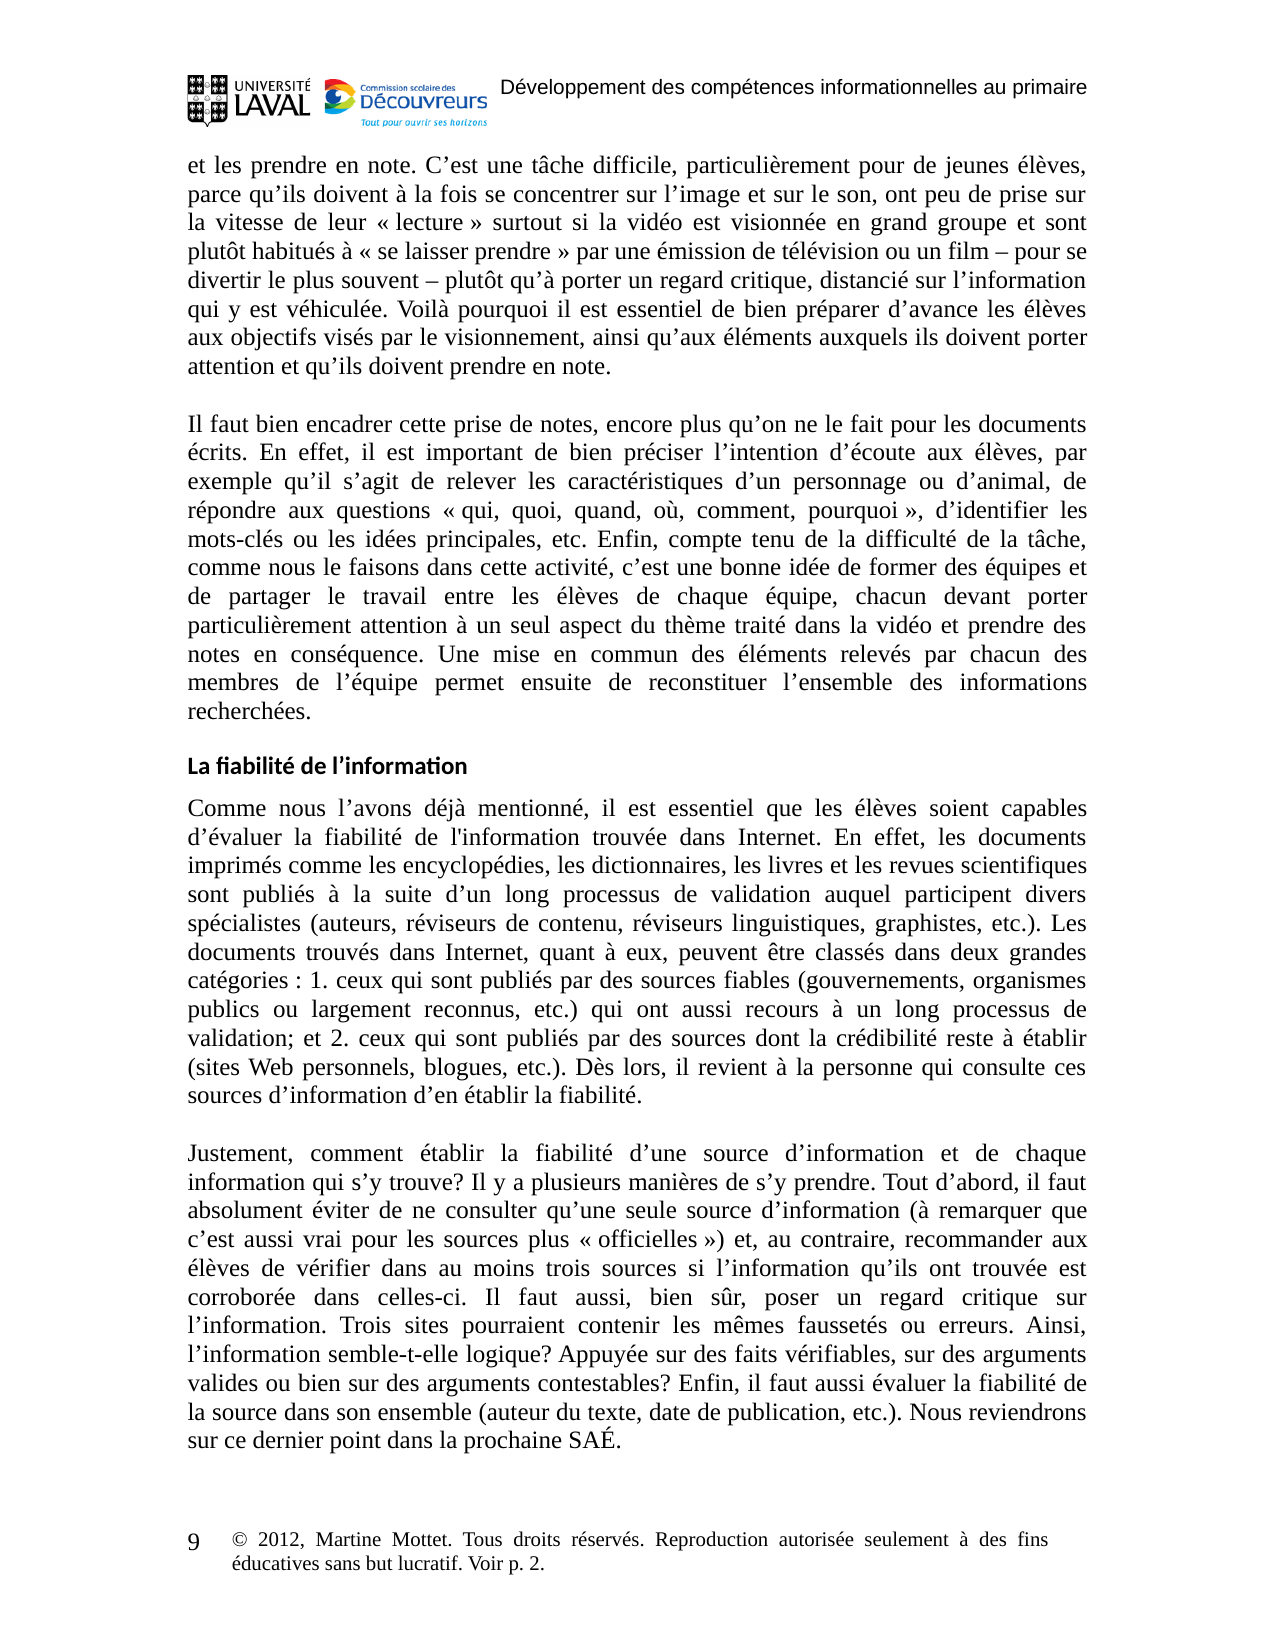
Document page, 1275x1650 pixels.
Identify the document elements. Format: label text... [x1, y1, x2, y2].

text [187, 150, 1088, 380]
text La fiabilité de l’information [187, 750, 1088, 781]
text Il faut bien encadrer cette prise de notes, encore plus qu’on ne le fait pour les documents écrits. En effet, il est important de bien préciser l’intention d’écoute aux élèves, par exemple qu’il s’agit de relever les caractéristiques d’un personnage ou d’animal, de répondre aux questions « qui, quoi, quand, où, comment, pourquoi », d’identifier les mots-clés ou les idées principales, etc. Enfin, compte tenu de la difficulté de la tâche, comme nous le faisons dans cette activité, c’est une bonne idée de former des équipes et de partager le travail entre les élèves de chaque équipe, chacun devant porter particulièrement attention à un seul aspect du thème traité dans la vidéo et prendre des notes en conséquence. Une mise en commun des éléments relevés par chacun des membres de l’équipe permet ensuite de reconstituer l’ensemble des informations recherchées. [187, 409, 1088, 725]
text Justement, comment établir la fiabilité d’une source d’information et de chaque information qui s’y trouve? Il y a plusieurs manières de s’y prendre. Tout d’abord, il faut absolument éviter de ne consulter qu’une seule source d’information (à remarquer que c’est aussi vrai pour les sources plus « officielles ») et, au contraire, recommander aux élèves de vérifier dans au moins trois sources si l’information qu’ils ont trouvée est corroborée dans celles-ci. Il faut aussi, bien sûr, poser un regard critique sur l’information. Trois sites pourraient contenir les mêmes faussetés ou erreurs. Ainsi, l’information semble-t-elle logique? Appuyée sur des faits vérifiables, sur des arguments valides ou bien sur des arguments contestables? Enfin, il faut aussi évaluer la fiabilité de la source dans son ensemble (auteur du texte, date de publication, etc.). Nous reviendrons sur ce dernier point dans la prochaine SAÉ. [187, 1138, 1088, 1454]
text Comme nous l’avons déjà mentionné, il est essentiel que les élèves soient capables d’évaluer la fiabilité de l'information trouvée dans Internet. En effet, les documents imprimés comme les encyclopédies, les dictionnaires, les livres et les revues scientifiques sont publiés à la suite d’un long processus de validation auquel participent divers spécialistes (auteurs, réviseurs de contenu, réviseurs linguistiques, graphistes, etc.). Les documents trouvés dans Internet, quant à eux, peuvent être classés dans deux grandes catégories : 1. ceux qui sont publiés par des sources fiables (gouvernements, organismes publics ou largement reconnus, etc.) qui ont aussi recours à un long processus de validation; et 2. ceux qui sont publiés par des sources dont la crédibilité reste à établir (sites Web personnels, blogues, etc.). Dès lors, il revient à la personne qui consulte ces sources d’information d’en établir la fiabilité. [187, 793, 1088, 1109]
picture [187, 75, 311, 127]
picture [324, 79, 487, 127]
